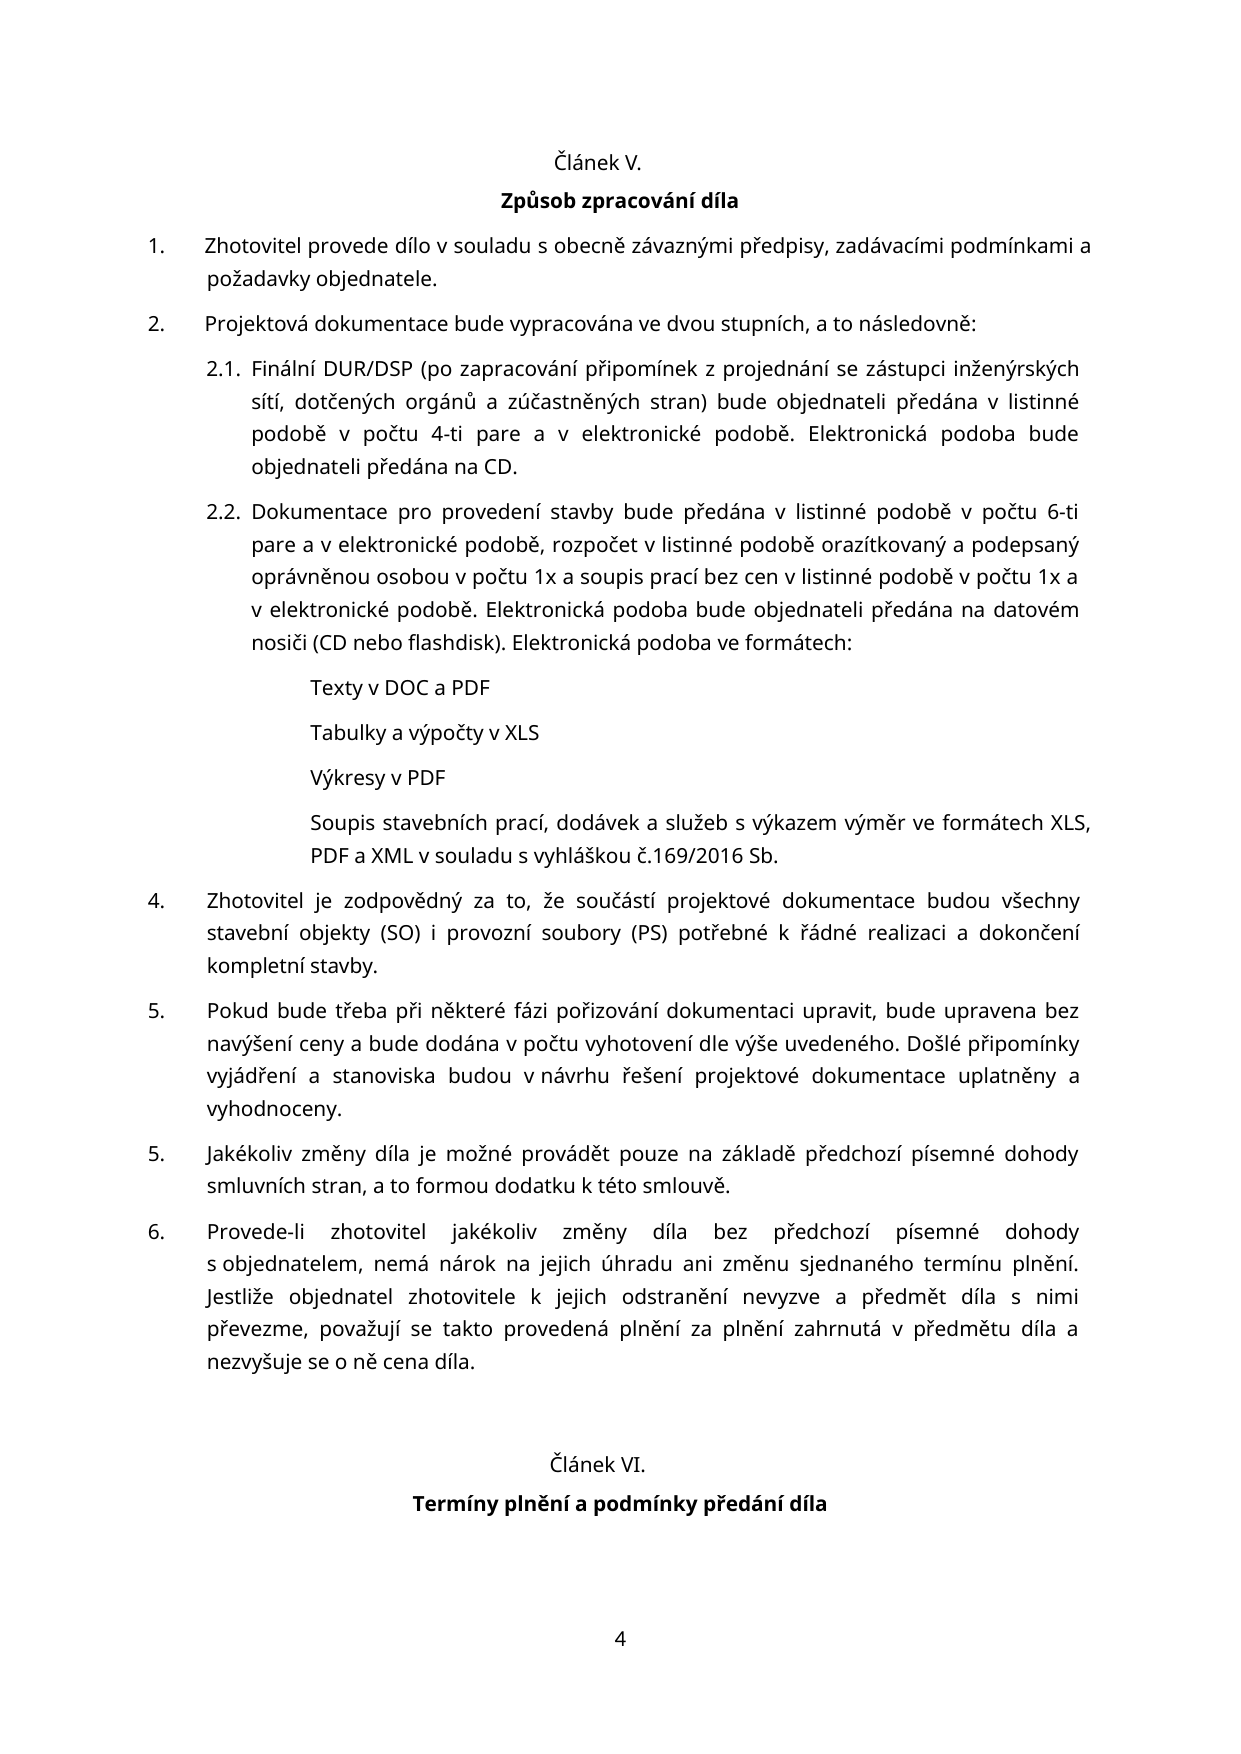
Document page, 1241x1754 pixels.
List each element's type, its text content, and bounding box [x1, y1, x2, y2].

text Tabulky a výpočty v XLS [310, 718, 1093, 746]
text 2.2. Dokumentace pro provedení stavby bude předána v listinné podobě v počtu 6-ti pare a v elektronické podobě, rozpočet v listinné podobě orazítkovaný a podepsaný oprávněnou osobou v počtu 1x a soupis prací bez cen v listinné podobě v počtu 1x a v elektronické podobě. Elektronická podoba bude objednateli předána na datovém nosiči (CD nebo flashdisk). Elektronická podoba ve formátech: [206, 497, 1080, 656]
text 2.1. Finální DUR/DSP (po zapracování připomínek z projednání se zástupci inženýrských sítí, dotčených orgánů a zúčastněných stran) bude objednateli předána v listinné podobě v počtu 4-ti pare a v elektronické podobě. Elektronická podoba bude objednateli předána na CD. [206, 354, 1080, 481]
text Termíny plnění a podmínky předání díla [263, 1489, 977, 1517]
text Texty v DOC a PDF [310, 673, 1093, 701]
subtitle Článek VI. [195, 1450, 1000, 1478]
text 6. Provede-li zhotovitel jakékoliv změny díla bez předchozí písemné dohody s objednatelem, nemá nárok na jejich úhradu ani změnu sjednaného termínu plnění. Jestliže objednatel zhotovitele k jejich odstranění nevyzve a předmět díla s nimi převezme, považují se takto provedená plnění za plnění zahrnutá v předmětu díla a nezvyšuje se o ně cena díla. [148, 1217, 1080, 1376]
text Soupis stavebních prací, dodávek a služeb s výkazem výměr ve formátech XLS, PDF a XML v souladu s vyhláškou č.169/2016 Sb. [310, 808, 1093, 869]
text 5. Pokud bude třeba při některé fázi pořizování dokumentaci upravit, bude upravena bez navýšení ceny a bude dodána v počtu vyhotovení dle výše uvedeného. Došlé připomínky vyjádření a stanoviska budou v návrhu řešení projektové dokumentace uplatněny a vyhodnoceny. [148, 996, 1080, 1122]
text 5. Jakékoliv změny díla je možné provádět pouze na základě předchozí písemné dohody smluvních stran, a to formou dodatku k této smlouvě. [148, 1139, 1080, 1200]
text 2. Projektová dokumentace bude vypracována ve dvou stupních, a to následovně: [148, 309, 1080, 338]
text 1. Zhotovitel provede dílo v souladu s obecně závaznými předpisy, zadávacími podmínkami a požadavky objednatele. [148, 232, 1093, 293]
subtitle Článek V. [195, 148, 1000, 176]
text 4. Zhotovitel je zodpovědný za to, že součástí projektové dokumentace budou všechny stavební objekty (SO) i provozní soubory (PS) potřebné k řádné realizaci a dokončení kompletní stavby. [148, 886, 1080, 979]
text Způsob zpracování díla [263, 186, 977, 215]
text Výkresy v PDF [310, 763, 1093, 791]
